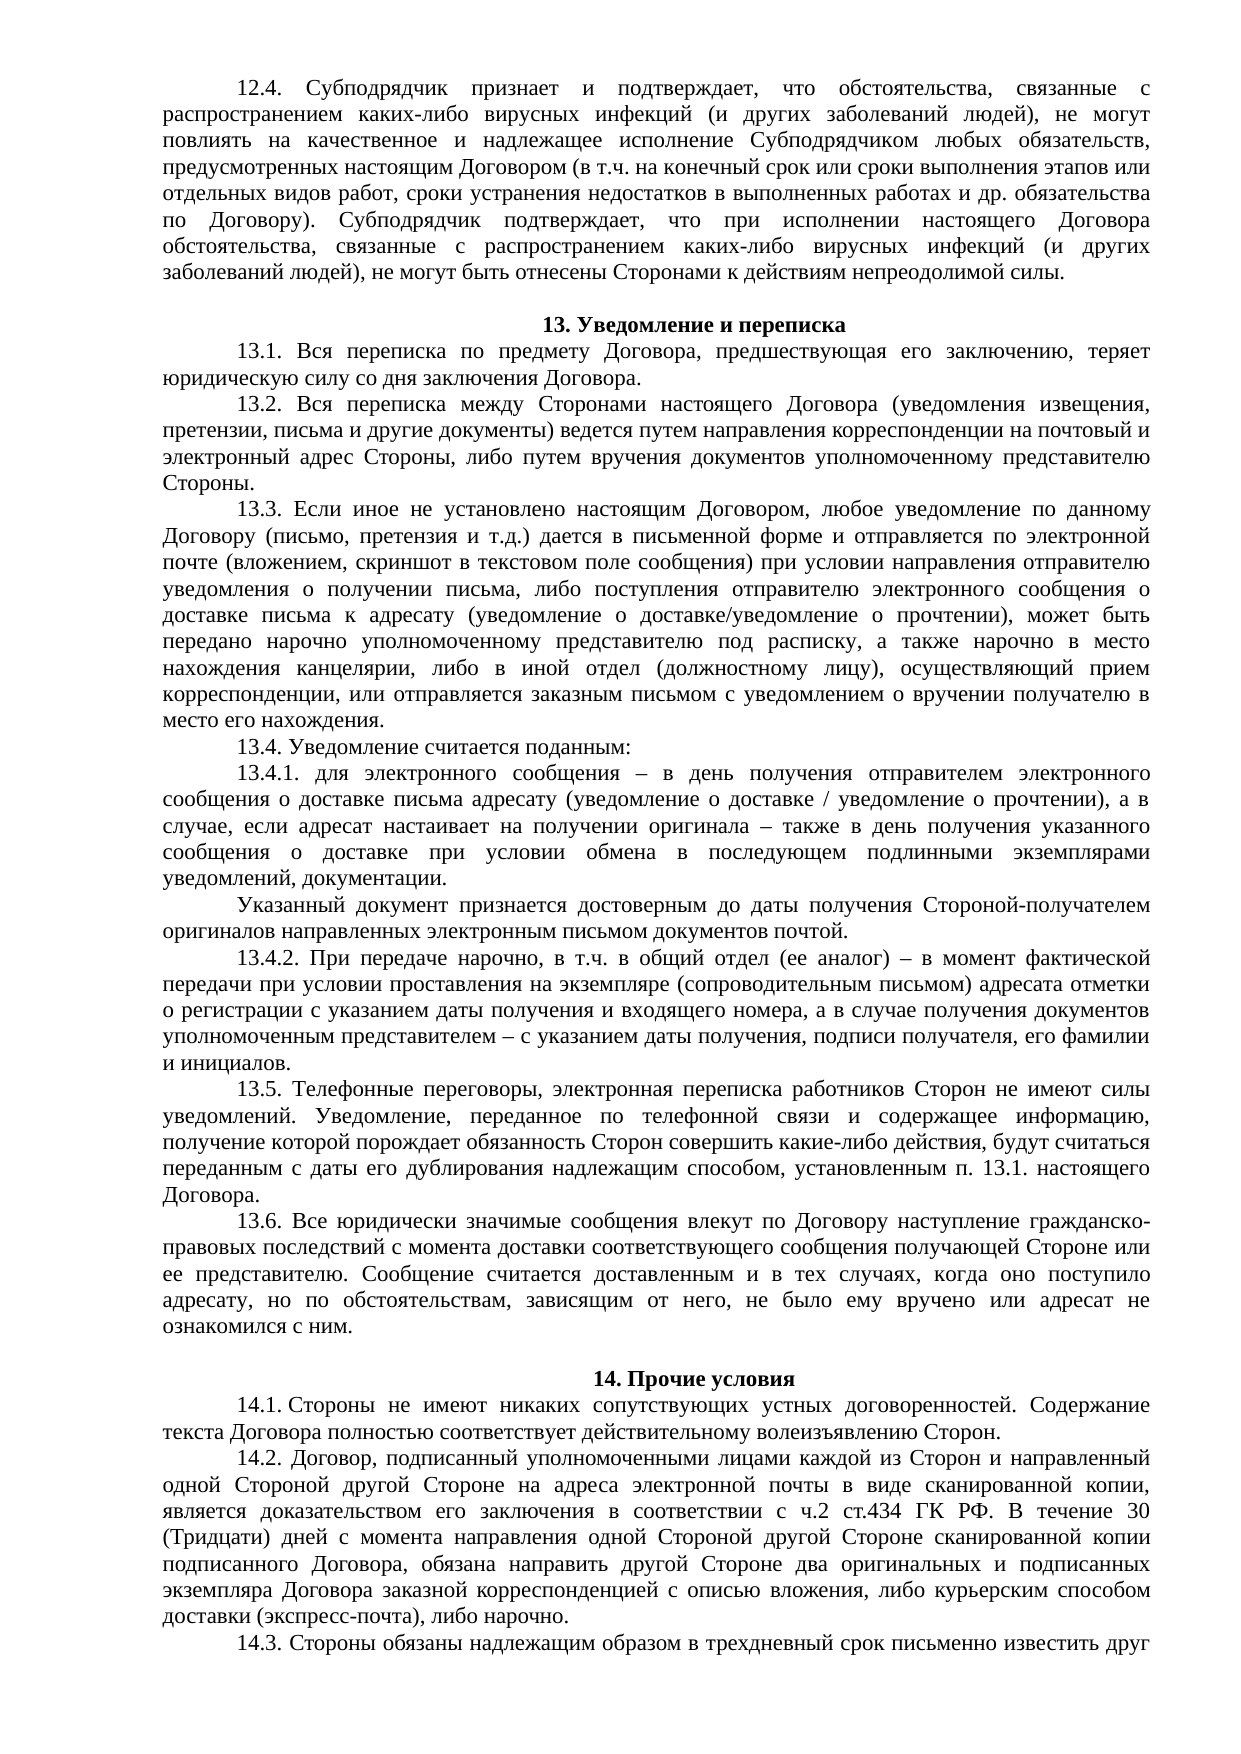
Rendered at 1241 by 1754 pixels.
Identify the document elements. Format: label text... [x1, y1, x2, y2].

text 12.4. Субподрядчик признает и подтверждает, что обстоятельства, связанные с распространением каких-либо вирусных инфекций (и других заболеваний людей), не могут повлиять на качественное и надлежащее исполнение Субподрядчиком любых обязательств, предусмотренных настоящим Договором (в т.ч. на конечный срок или сроки выполнения этапов или отдельных видов работ, сроки устранения недостатков в выполненных работах и др. обязательства по Договору). Субподрядчик подтверждает, что при исполнении настоящего Договора обстоятельства, связанные с распространением каких-либо вирусных инфекций (и других заболеваний людей), не могут быть отнесены Сторонами к действиям непреодолимой силы. [162, 74, 1152, 285]
text 13. Уведомление и переписка [162, 311, 1152, 337]
text 13.2. Вся переписка между Сторонами настоящего Договора (уведомления извещения, претензии, письма и другие документы) ведется путем направления корреспонденции на почтовый и электронный адрес Стороны, либо путем вручения документов уполномоченному представителю Стороны. [162, 390, 1152, 496]
text 13.6. Все юридически значимые сообщения влекут по Договору наступление гражданско-правовых последствий с момента доставки соответствующего сообщения получающей Стороне или ее представителю. Сообщение считается доставленным и в тех случаях, когда оно поступило адресату, но по обстоятельствам, зависящим от него, не было ему вручено или адресат не ознакомился с ним. [162, 1207, 1152, 1339]
text 13.4.2. При передаче нарочно, в т.ч. в общий отдел (ее аналог) – в момент фактической передачи при условии проставления на экземпляре (сопроводительным письмом) адресата отметки о регистрации с указанием даты получения и входящего номера, а в случае получения документов уполномоченным представителем – с указанием даты получения, подписи получателя, его фамилии и инициалов. [162, 943, 1152, 1075]
text 14. Прочие условия [162, 1365, 1152, 1392]
text 13.3. Если иное не установлено настоящим Договором, любое уведомление по данному Договору (письмо, претензия и т.д.) дается в письменной форме и отправляется по электронной почте (вложением, скриншот в текстовом поле сообщения) при условии направления отправителю уведомления о получении письма, либо поступления отправителю электронного сообщения о доставке письма к адресату (уведомление о доставке/уведомление о прочтении), может быть передано нарочно уполномоченному представителю под расписку, а также нарочно в место нахождения канцелярии, либо в иной отдел (должностному лицу), осуществляющий прием корреспонденции, или отправляется заказным письмом с уведомлением о вручении получателю в место его нахождения. [162, 496, 1152, 733]
text 13.4. Уведомление считается поданным: [162, 733, 1152, 759]
text Указанный документ признается достоверным до даты получения Стороной-получателем оригиналов направленных электронным письмом документов почтой. [162, 891, 1152, 943]
text 14.2. Договор, подписанный уполномоченными лицами каждой из Сторон и направленный одной Стороной другой Стороне на адреса электронной почты в виде сканированной копии, является доказательством его заключения в соответствии с ч.2 ст.434 ГК РФ. В течение 30 (Тридцати) дней с момента направления одной Стороной другой Стороне сканированной копии подписанного Договора, обязана направить другой Стороне два оригинальных и подписанных экземпляра Договора заказной корреспонденцией с описью вложения, либо курьерским способом доставки (экспресс-почта), либо нарочно. [162, 1444, 1152, 1629]
text 14.1. Стороны не имеют никаких сопутствующих устных договоренностей. Содержание текста Договора полностью соответствует действительному волеизъявлению Сторон. [162, 1392, 1152, 1444]
text 13.5. Телефонные переговоры, электронная переписка работников Сторон не имеют силы уведомлений. Уведомление, переданное по телефонной связи и содержащее информацию, получение которой порождает обязанность Сторон совершить какие-либо действия, будут считаться переданным с даты его дублирования надлежащим способом, установленным п. 13.1. настоящего Договора. [162, 1075, 1152, 1207]
text 13.1. Вся переписка по предмету Договора, предшествующая его заключению, теряет юридическую силу со дня заключения Договора. [162, 337, 1152, 390]
text 13.4.1. для электронного сообщения – в день получения отправителем электронного сообщения о доставке письма адресату (уведомление о доставке / уведомление о прочтении), а в случае, если адресат настаивает на получении оригинала – также в день получения указанного сообщения о доставке при условии обмена в последующем подлинными экземплярами уведомлений, документации. [162, 759, 1152, 891]
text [162, 1629, 1152, 1655]
